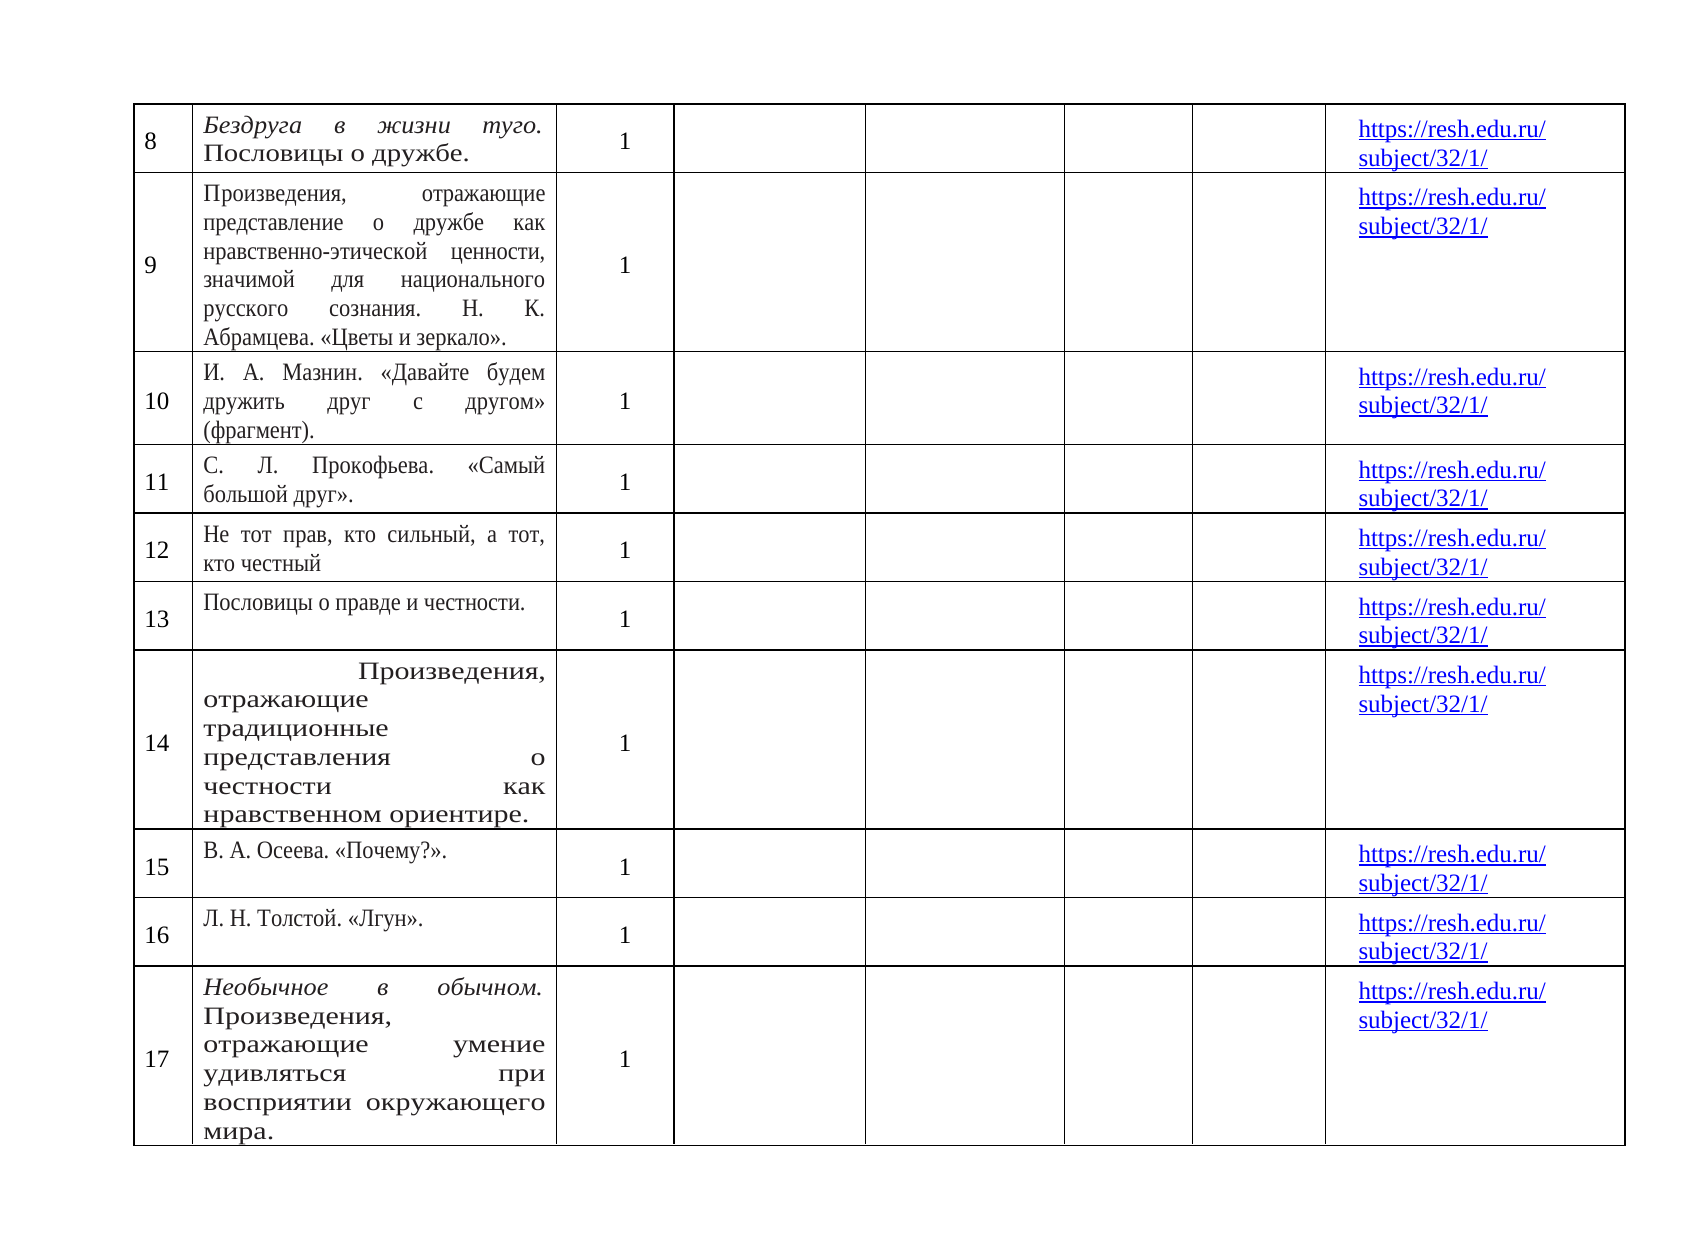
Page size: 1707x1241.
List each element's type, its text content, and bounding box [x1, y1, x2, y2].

table_cell И. А. Мазнин. «Давайте будем дружить друг с другом» (фрагмент). [193, 352, 556, 444]
table_cell В. А. Осеева. «Почему?». [193, 830, 556, 897]
table_cell [1193, 830, 1325, 897]
table_cell [1193, 514, 1325, 581]
table_cell [1193, 105, 1325, 171]
table_cell [675, 651, 865, 828]
table_cell [866, 582, 1064, 649]
table_cell [675, 830, 865, 897]
table_cell https://resh.edu.ru/subject/32/1/ [1326, 514, 1624, 581]
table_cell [1326, 967, 1624, 1144]
table_cell [866, 967, 1064, 1144]
table_cell [1065, 830, 1192, 897]
table_cell [866, 830, 1064, 897]
table_cell 1 [557, 898, 673, 965]
table_cell [1065, 898, 1192, 965]
table_cell https://resh.edu.ru/subject/32/1/ [1326, 651, 1624, 828]
table_cell [866, 105, 1064, 171]
table_cell [1065, 445, 1192, 512]
table_cell [1065, 173, 1192, 351]
table_cell 11 [135, 445, 192, 512]
table_cell [866, 352, 1064, 444]
table_cell Бездруга в жизни туго. Пословицы о дружбе. [193, 105, 556, 171]
table_cell 1 [557, 445, 673, 512]
table_cell 1 [557, 582, 673, 649]
table_cell 1 [557, 651, 673, 828]
table_cell 1 [557, 514, 673, 581]
table_cell [675, 514, 865, 581]
table_cell [1193, 898, 1325, 965]
table_cell [675, 352, 865, 444]
table_cell Пословицы о правде и честности. [193, 582, 556, 649]
table_cell 1 [557, 105, 673, 171]
table_cell [675, 105, 865, 171]
table_cell 10 [135, 352, 192, 444]
table_cell [866, 514, 1064, 581]
table_cell [1193, 582, 1325, 649]
table_cell 1 [557, 173, 673, 351]
table_cell Произведения, отражающие представление о дружбе как нравственно-этической ценности, значимой для национального русского сознания. Н. К. Абрамцева. «Цветы и зеркало». [193, 173, 556, 351]
table_cell [1065, 967, 1192, 1144]
table_cell [1065, 651, 1192, 828]
table_cell [866, 651, 1064, 828]
table_cell 9 [135, 173, 192, 351]
table_cell 1 [557, 830, 673, 897]
table_cell С. Л. Прокофьева. «Самый большой друг». [193, 445, 556, 512]
table_cell [866, 173, 1064, 351]
table_cell Не тот прав, кто сильный, а тот, кто честный [193, 514, 556, 581]
table_cell 1 [557, 967, 673, 1144]
table_cell https://resh.edu.ru/subject/32/1/ [1326, 352, 1624, 444]
table_cell 17 [135, 967, 192, 1144]
table_cell [1193, 651, 1325, 828]
table_cell https://resh.edu.ru/subject/32/1/ [1326, 830, 1624, 897]
table_cell [1065, 352, 1192, 444]
table_cell 13 [135, 582, 192, 649]
table_cell [1193, 352, 1325, 444]
table_cell https://resh.edu.ru/subject/32/1/ [1326, 898, 1624, 965]
table_cell 1 [557, 352, 673, 444]
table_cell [1326, 105, 1624, 171]
table_cell [675, 582, 865, 649]
table_cell 14 [135, 651, 192, 828]
table_cell https://resh.edu.ru/subject/32/1/ [1326, 445, 1624, 512]
table_cell [675, 967, 865, 1144]
table_cell https://resh.edu.ru/subject/32/1/ [1326, 173, 1624, 351]
table_cell https://resh.edu.ru/subject/32/1/ [1326, 582, 1624, 649]
table_cell [675, 445, 865, 512]
table_cell [1193, 967, 1325, 1144]
table_cell [866, 445, 1064, 512]
table_cell [1193, 445, 1325, 512]
table_cell [675, 898, 865, 965]
table_cell Произведения, отражающие традиционные представления о честности как нравственном ориентире. [193, 651, 556, 828]
table_cell 8 [135, 105, 192, 171]
table_cell [675, 173, 865, 351]
table_cell Л. Н. Толстой. «Лгун». [193, 898, 556, 965]
table_cell 16 [135, 898, 192, 965]
table_cell [1193, 173, 1325, 351]
table_cell [866, 898, 1064, 965]
table_cell [1065, 514, 1192, 581]
table_cell [1065, 582, 1192, 649]
table_cell 15 [135, 830, 192, 897]
table_cell 12 [135, 514, 192, 581]
table_cell [1065, 105, 1192, 171]
table_cell Необычное в обычном. Произведения, отражающие умение удивляться при восприятии окружающего мира. [193, 967, 556, 1144]
